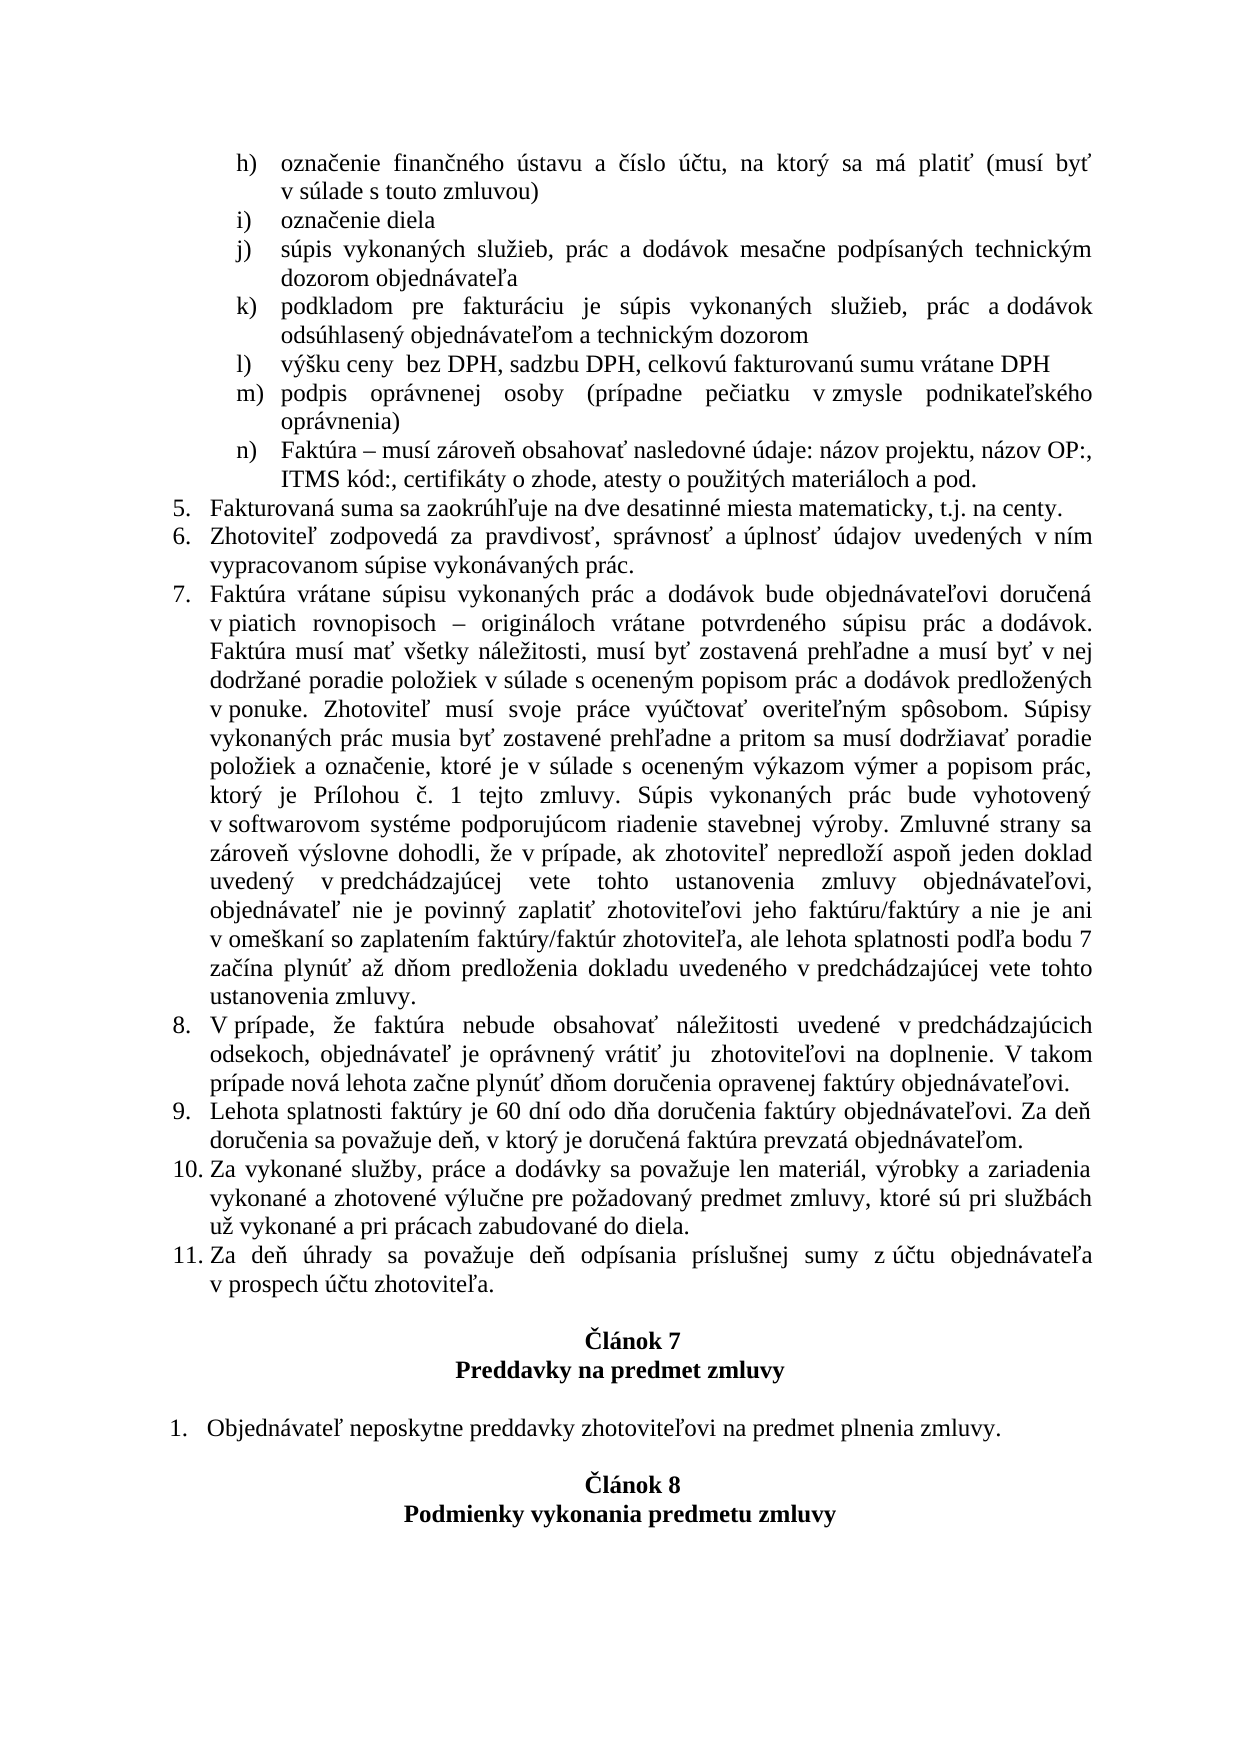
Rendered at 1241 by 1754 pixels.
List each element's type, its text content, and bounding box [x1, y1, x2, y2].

list Faktúra vrátane súpisu vykonaných prác a dodávok bude objednávateľovi doručená v piatich rovnopisoch – origináloch vrátane potvrdeného súpisu prác a dodávok. Faktúra musí mať všetky náležitosti, musí byť zostavená prehľadne a musí byť v nej dodržané poradie položiek v súlade s oceneným popisom prác a dodávok predložených v ponuke. Zhotoviteľ musí svoje práce vyúčtovať overiteľným spôsobom. Súpisy vykonaných prác musia byť zostavené prehľadne a pritom sa musí dodržiavať poradie položiek a označenie, ktoré je v súlade s oceneným výkazom výmer a popisom prác, ktorý je Prílohou č. 1 tejto zmluvy. Súpis vykonaných prác bude vyhotovený v softwarovom systéme podporujúcom riadenie stavebnej výroby. Zmluvné strany sa zároveň výslovne dohodli, že v prípade, ak zhotoviteľ nepredloží aspoň jeden doklad uvedený v predchádzajúcej vete tohto ustanovenia zmluvy objednávateľovi, objednávateľ nie je povinný zaplatiť zhotoviteľovi jeho faktúru/faktúry a nie je ani v omeškaní so zaplatením faktúry/faktúr zhotoviteľa, ale lehota splatnosti podľa bodu 7 začína plynúť až dňom predloženia dokladu uvedeného v predchádzajúcej vete tohto ustanovenia zmluvy. [172, 579, 1093, 1010]
list Lehota splatnosti faktúry je 60 dní odo dňa doručenia faktúry objednávateľovi. Za deň doručenia sa považuje deň, v ktorý je doručená faktúra prevzatá objednávateľom. [172, 1096, 1093, 1154]
text Článok 8 [173, 1470, 1093, 1499]
list označenie diela [236, 205, 1093, 234]
list výšku ceny bez DPH, sadzbu DPH, celkovú fakturovanú sumu vrátane DPH [236, 349, 1093, 378]
list súpis vykonaných služieb, prác a dodávok mesačne podpísaných technickým dozorom objednávateľa [236, 234, 1093, 291]
list Faktúra – musí zároveň obsahovať nasledovné údaje: názov projektu, názov OP:, ITMS kód:, certifikáty o zhode, atesty o použitých materiáloch a pod. [236, 435, 1093, 493]
list Za deň úhrady sa považuje deň odpísania príslušnej sumy z účtu objednávateľa v prospech účtu zhotoviteľa. [172, 1240, 1093, 1298]
list V prípade, že faktúra nebude obsahovať náležitosti uvedené v predchádzajúcich odsekoch, objednávateľ je oprávnený vrátiť ju zhotoviteľovi na doplnenie. V takom prípade nová lehota začne plynúť dňom doručenia opravenej faktúry objednávateľovi. [172, 1010, 1093, 1096]
list Objednávateľ neposkytne preddavky zhotoviteľovi na predmet plnenia zmluvy. [169, 1413, 1093, 1441]
list podkladom pre fakturáciu je súpis vykonaných služieb, prác a dodávok odsúhlasený objednávateľom a technickým dozorom [236, 291, 1093, 349]
list Fakturovaná suma sa zaokrúhľuje na dve desatinné miesta matematicky, t.j. na centy. [172, 493, 1093, 521]
text Podmienky vykonania predmetu zmluvy [148, 1499, 1093, 1528]
list Za vykonané služby, práce a dodávky sa považuje len materiál, výrobky a zariadenia vykonané a zhotovené výlučne pre požadovaný predmet zmluvy, ktoré sú pri službách už vykonané a pri prácach zabudované do diela. [172, 1154, 1093, 1240]
list označenie finančného ústavu a číslo účtu, na ktorý sa má platiť (musí byť v súlade s touto zmluvou) [236, 148, 1093, 205]
text Preddavky na predmet zmluvy [148, 1355, 1093, 1384]
list podpis oprávnenej osoby (prípadne pečiatku v zmysle podnikateľského oprávnenia) [236, 378, 1093, 435]
text Článok 7 [173, 1326, 1093, 1355]
list Zhotoviteľ zodpovedá za pravdivosť, správnosť a úplnosť údajov uvedených v ním vypracovanom súpise vykonávaných prác. [172, 521, 1093, 579]
